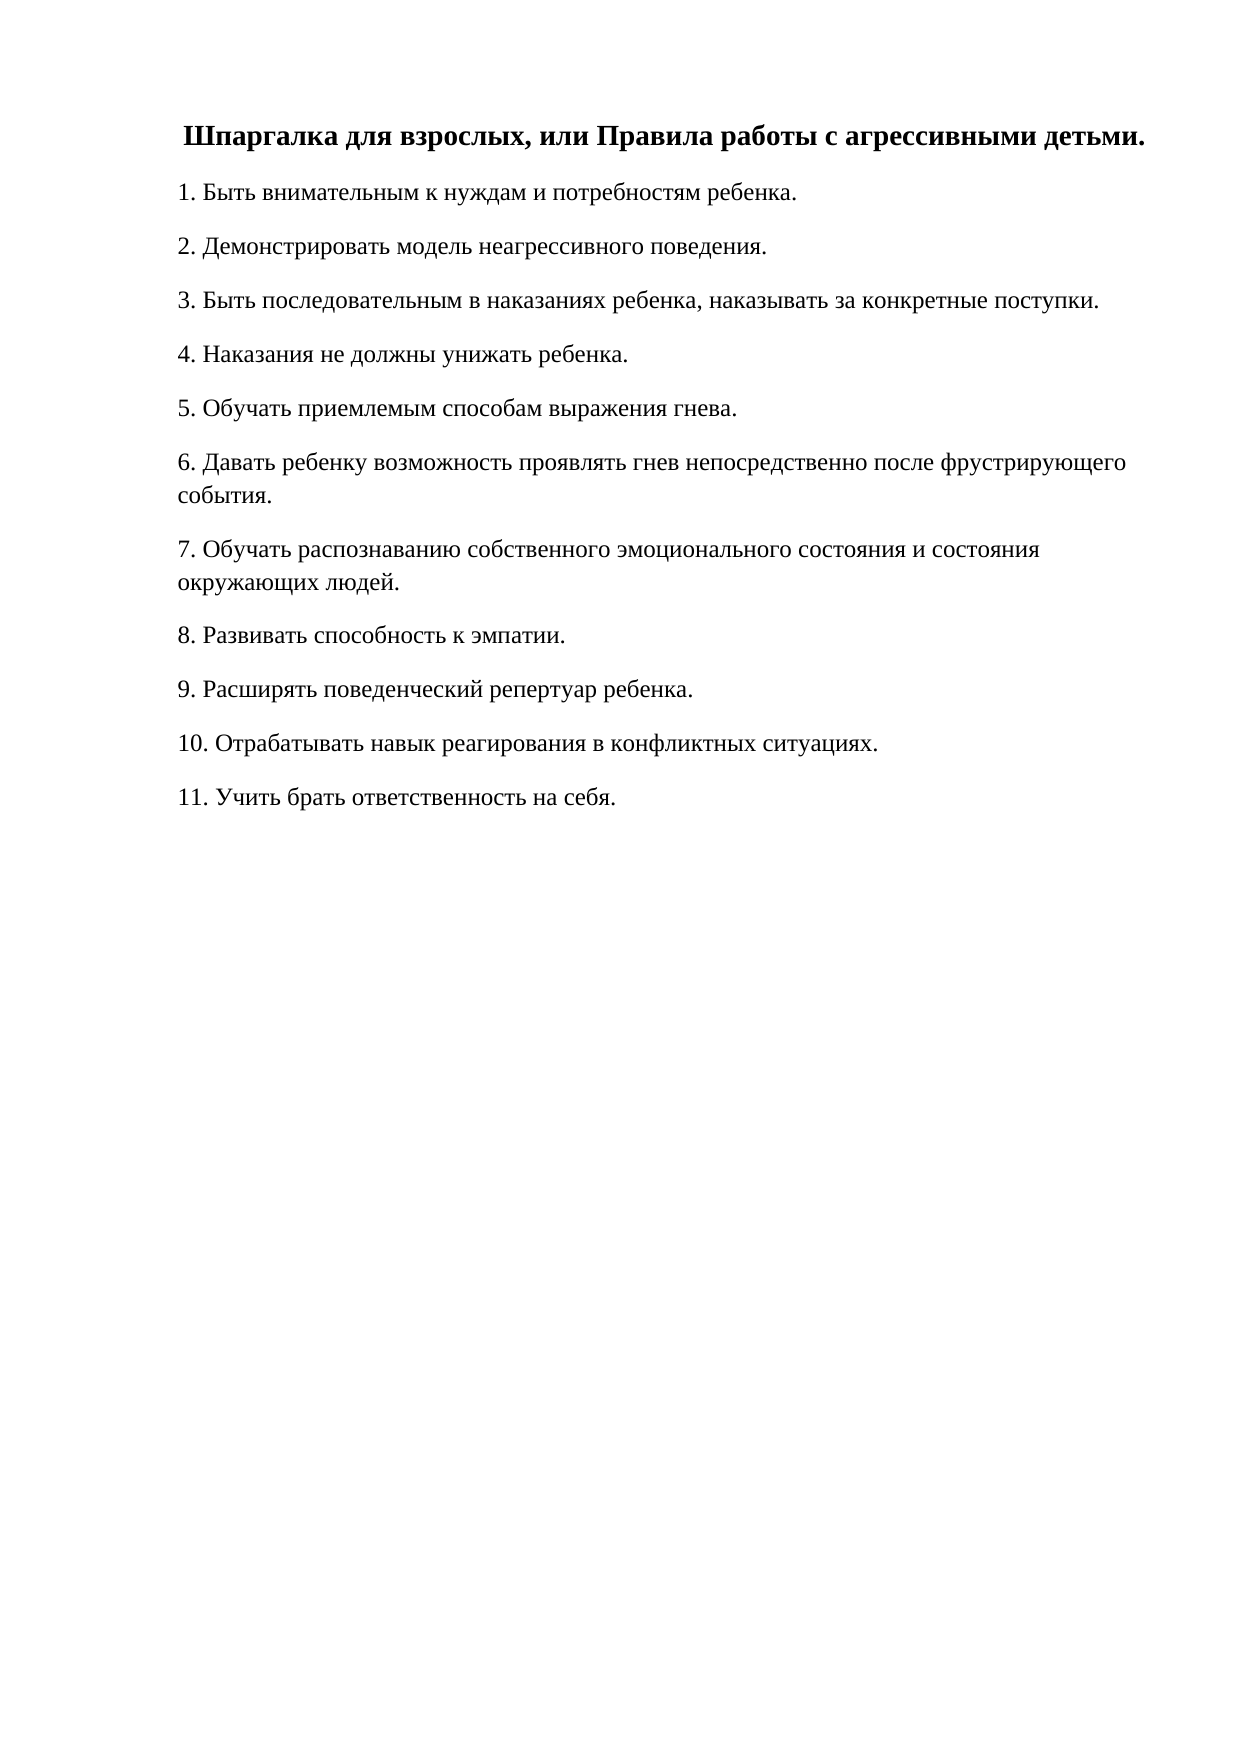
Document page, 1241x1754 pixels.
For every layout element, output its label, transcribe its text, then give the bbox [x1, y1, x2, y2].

text 11. Учить брать ответственность на себя. [177, 782, 1152, 811]
text 2. Демонстрировать модель неагрессивного поведения. [177, 231, 1152, 260]
text 3. Быть последовательным в наказаниях ребенка, наказывать за конкретные поступки. [177, 285, 1152, 314]
text 7. Обучать распознаванию собственного эмоционального состояния и состояния окружающих людей. [177, 534, 1152, 595]
text 5. Обучать приемлемым способам выражения гнева. [177, 393, 1152, 422]
text 6. Давать ребенку возможность проявлять гнев непосредственно после фрустрирующего события. [177, 447, 1152, 508]
text 9. Расширять поведенческий репертуар ребенка. [177, 674, 1152, 703]
text 4. Наказания не должны унижать ребенка. [177, 339, 1152, 368]
text 10. Отрабатывать навык реагирования в конфликтных ситуациях. [177, 728, 1152, 757]
text Шпаргалка для взрослых, или Правила работы с агрессивными детьми. [177, 118, 1152, 152]
text 1. Быть внимательным к нуждам и потребностям ребенка. [177, 177, 1152, 206]
text 8. Развивать способность к эмпатии. [177, 621, 1152, 649]
